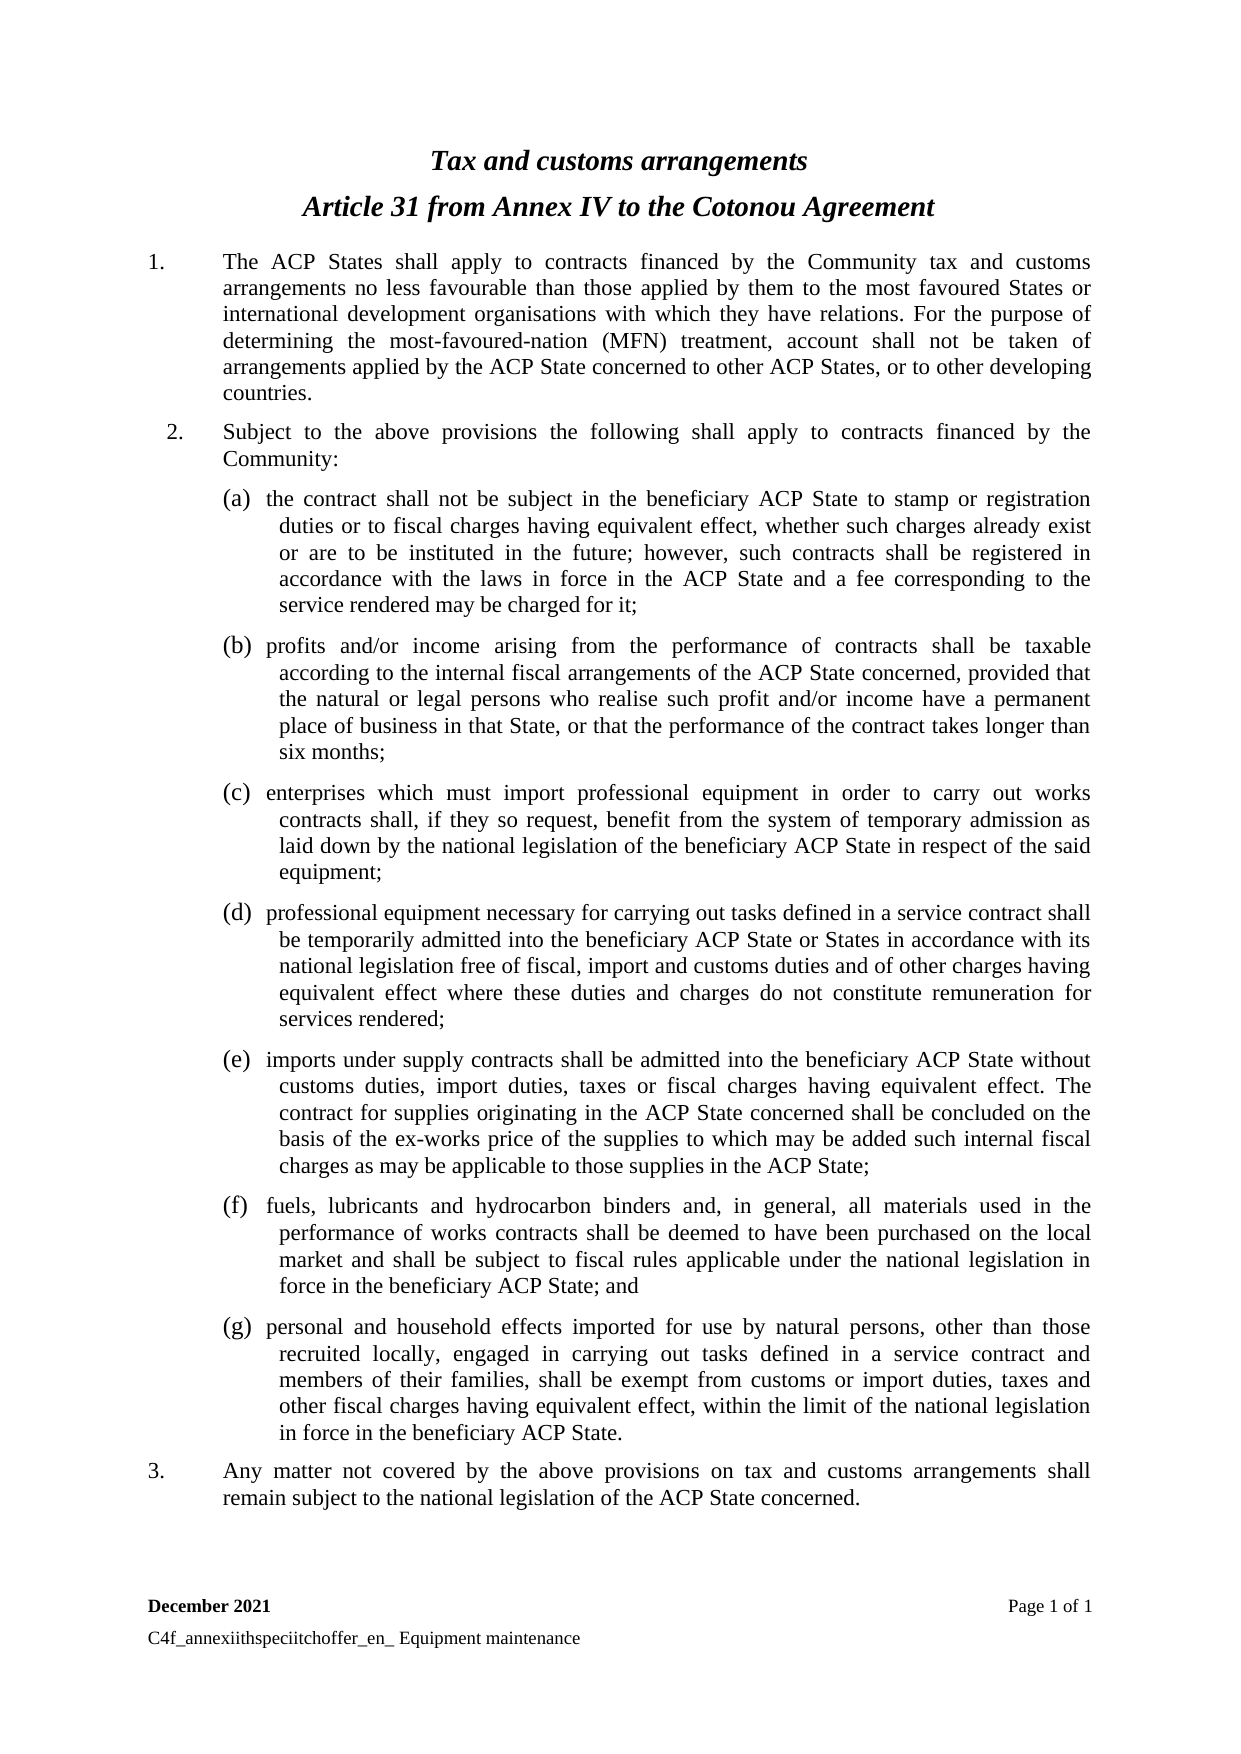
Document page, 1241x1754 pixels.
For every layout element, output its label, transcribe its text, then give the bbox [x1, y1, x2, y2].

text Tax and customs arrangements [148, 143, 1092, 177]
list Subject to the above provisions the following shall apply to contracts financed by the Community: [166, 418, 1092, 471]
list The ACP States shall apply to contracts financed by the Community tax and customs arrangements no less favourable than those applied by them to the most favoured States or international development organisations with which they have relations. For the purpose of determining the most-favoured-nation (MFN) treatment, account shall not be taken of arrangements applied by the concerned to other ACP States, or to other developing countries. [148, 248, 1092, 406]
list professional equipment necessary for carrying out tasks defined in a service contract shall be temporarily admitted into the beneficiary ACP State or States in accordance with its national legislation free of fiscal, import and customs duties and of other charges having equivalent effect where these duties and charges do not constitute remuneration for services rendered; [223, 897, 1092, 1031]
list personal and household effects imported for use by natural persons, other than those recruited locally, engaged in carrying out tasks defined in a service contract and members of their families, shall be exempt from customs or import duties, taxes and other fiscal charges having equivalent effect, within the limit of the national legislation in force in the beneficiary ACP State. [223, 1311, 1092, 1445]
list imports under supply contracts shall be admitted into the beneficiary without customs duties, import duties, taxes or fiscal charges having equivalent effect. The contract for supplies originating in the ACP State concerned shall be concluded on the basis of the ex-works price of the supplies to which may be added such internal fiscal charges as may be applicable to those supplies in the ACP State; [223, 1044, 1092, 1178]
list the contract shall not be subject in the beneficiary ACP State to stamp or registration duties or to fiscal charges having equivalent effect, whether such charges already exist or are to be instituted in the future; however, such contracts shall be registered in accordance with the laws in force in the ACP State and a fee corresponding to the service rendered may be charged for it; [223, 483, 1092, 618]
list enterprises which must import professional equipment in order to carry out works contracts shall, if they so request, benefit from the system of temporary admission as laid down by the national legislation of the beneficiary ACP State in respect of the said equipment; [223, 777, 1092, 885]
list profits and/or income arising from the performance of contracts shall be taxable according to the internal fiscal arrangements of the ACP State concerned, provided that the natural or legal persons who realise such profit and/or income have a permanent place of business in that State, or that the performance of the contract takes longer than six months; [223, 630, 1092, 764]
list fuels, lubricants and hydrocarbon binders and, in general, all materials used in the performance of works contracts shall be deemed to have been purchased on the local market and shall be subject to fiscal rules applicable under the national legislation in force in the beneficiary ACP State; and [223, 1191, 1092, 1298]
text Article 31 from Annex IV to the Agreement [148, 189, 1092, 223]
list Any matter not covered by the above provisions on tax and customs arrangements shall remain subject to the national legislation of the concerned. [148, 1457, 1092, 1510]
